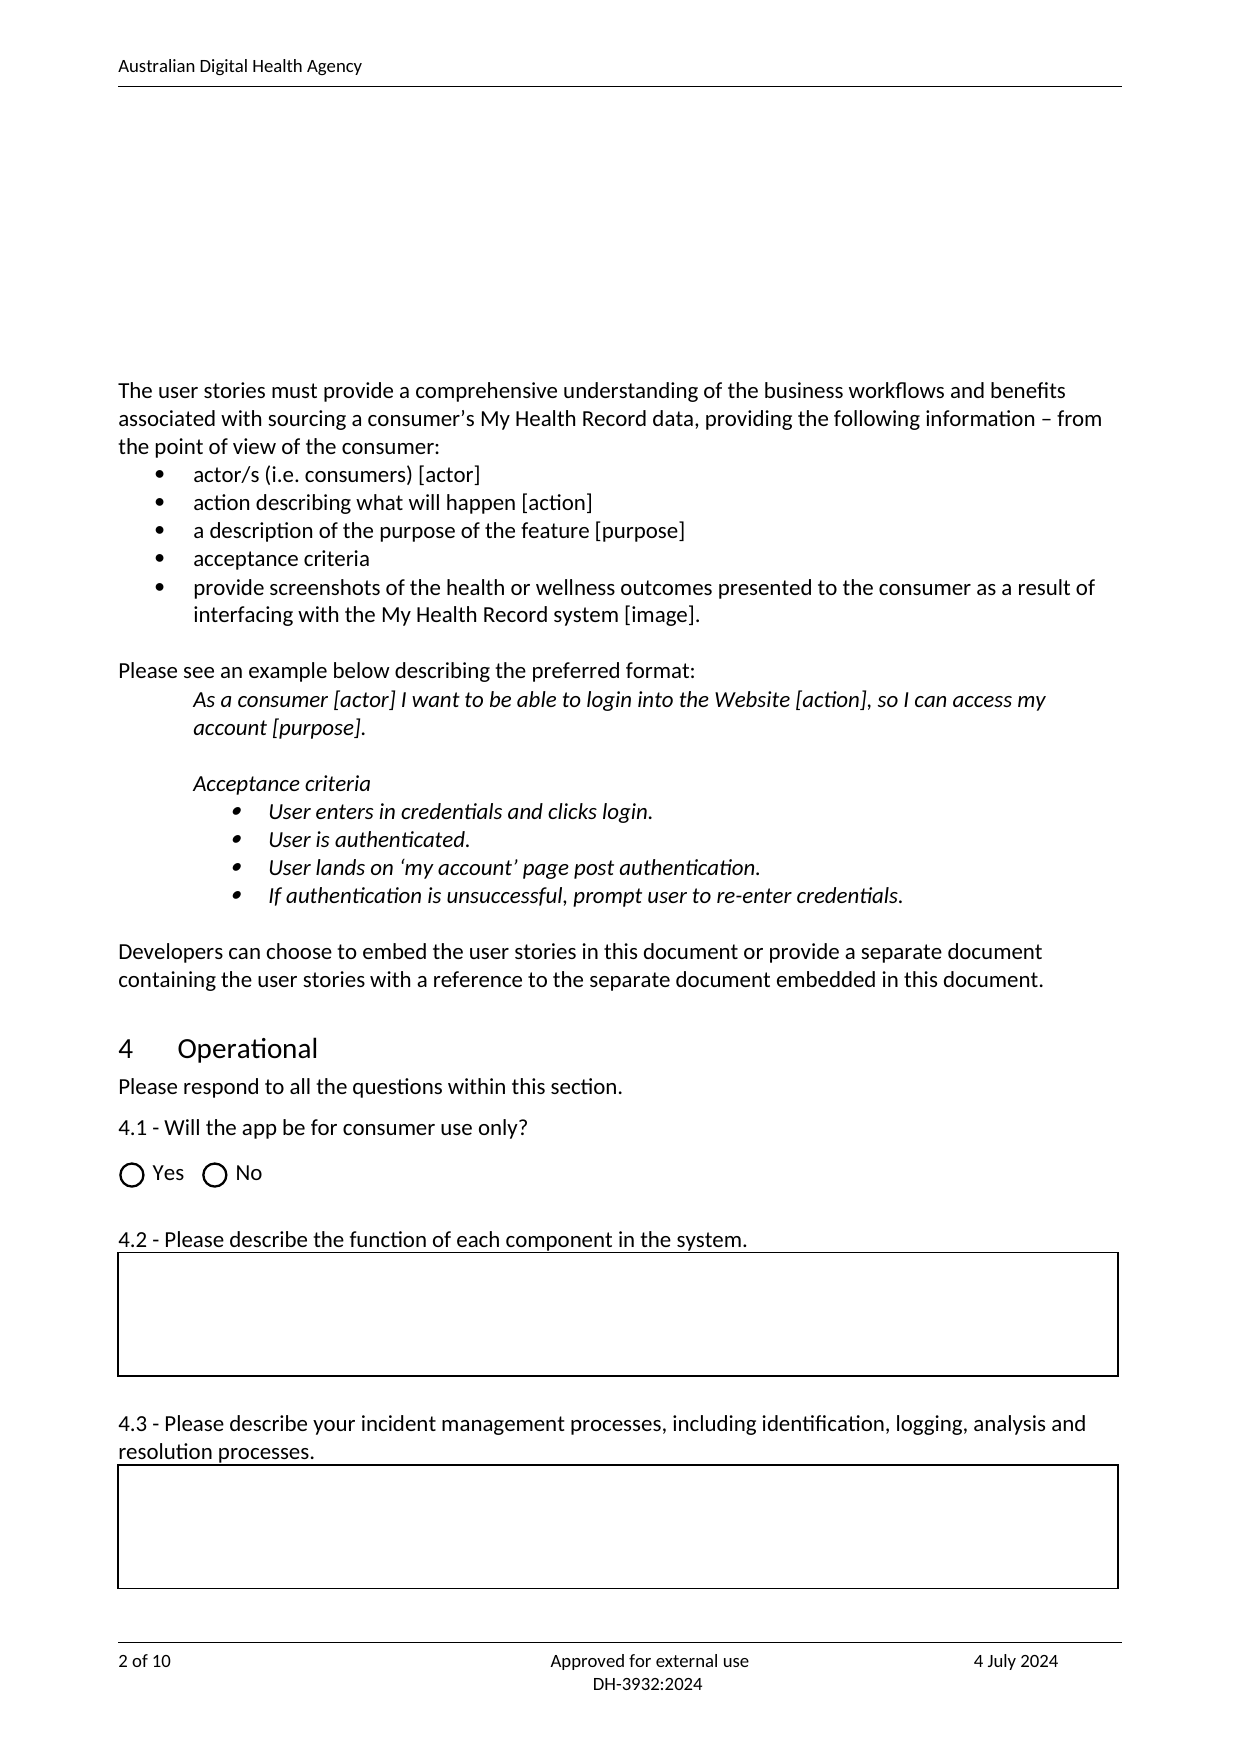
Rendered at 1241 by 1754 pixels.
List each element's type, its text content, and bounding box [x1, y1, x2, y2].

text Acceptance criteria [193, 769, 1122, 797]
text 4.3 - Please describe your incident management processes, including identification, logging, analysis and resolution processes. [118, 1409, 1122, 1593]
text 4.1 - Will the app be for consumer use only? [118, 1113, 1122, 1141]
list User enters in credentials and clicks login. [231, 797, 1122, 825]
list If authentication is unsuccessful, prompt user to re-enter credentials. [231, 881, 1122, 909]
text 4.2 - Please describe the function of each component in the system. [118, 1225, 1122, 1381]
list User lands on ‘my account’ page post authentication. [231, 853, 1122, 881]
list provide screenshots of the health or wellness outcomes presented to the consumer as a result of interfacing with the My Health Record system [image]. [156, 573, 1122, 629]
text Please respond to all the questions within this section. [118, 1072, 1122, 1100]
text Developers can choose to embed the user stories in this document or provide a separate document containing the user stories with a reference to the separate document embedded in this document. [118, 937, 1122, 993]
list a description of the purpose of the feature [purpose] [156, 517, 1122, 544]
list actor/s (i.e. consumers) [actor] [156, 461, 1122, 488]
text As a consumer [actor] I want to be able to login into the Website [action], so I can access my account [purpose]. [193, 685, 1122, 741]
list User is authenticated. [231, 825, 1122, 853]
text The user stories must provide a comprehensive understanding of the business workflows and benefits associated with sourcing a consumer’s My Health Record data, providing the following information – from the point of view of the consumer: [118, 376, 1122, 461]
list acceptance criteria [156, 544, 1122, 573]
list action describing what will happen [action] [156, 488, 1122, 517]
subtitle Operational [118, 1030, 1122, 1066]
text Please see an example below describing the preferred format: [118, 657, 1122, 685]
